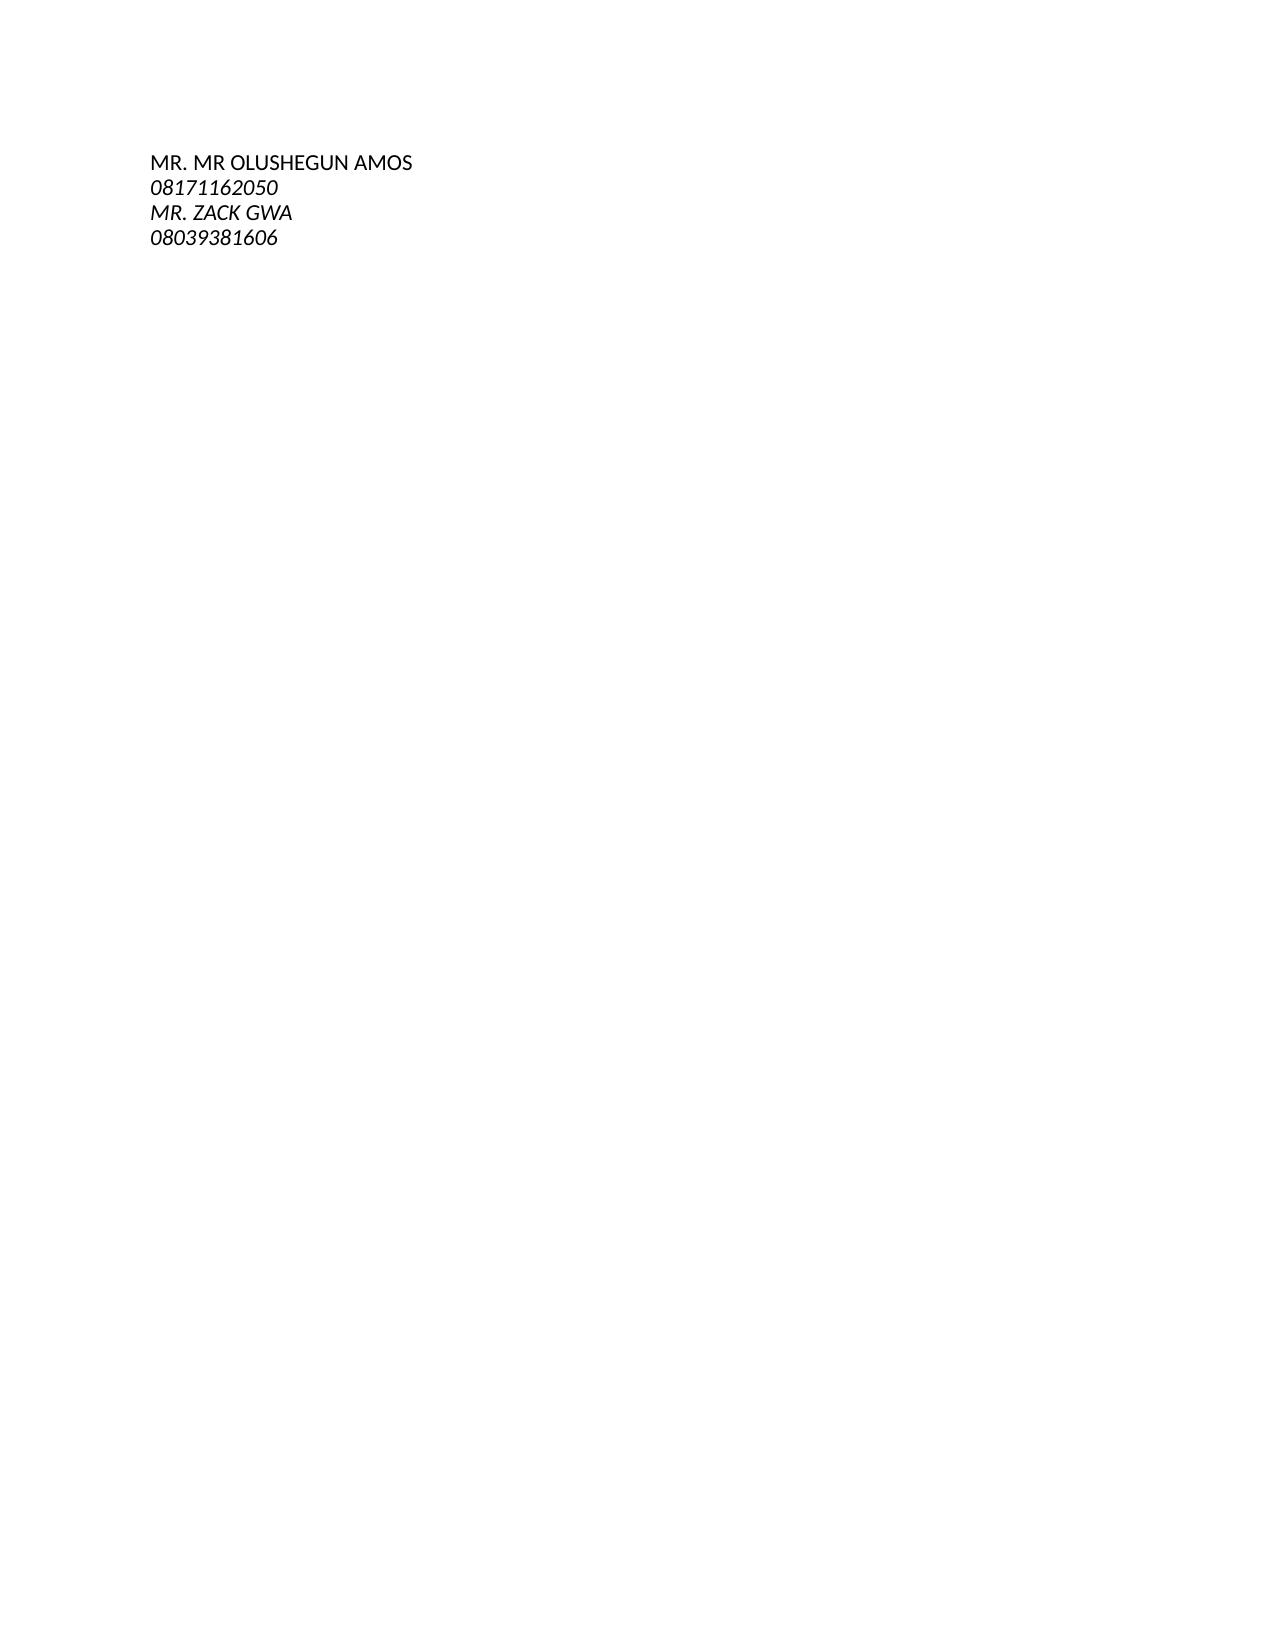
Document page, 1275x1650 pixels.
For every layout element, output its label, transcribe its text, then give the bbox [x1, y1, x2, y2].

text 08039381606 [150, 225, 1125, 250]
text 08171162050 [150, 175, 1125, 200]
text MR. MR OLUSHEGUN AMOS [150, 150, 1125, 175]
text MR. ZACK GWA [150, 200, 1125, 225]
